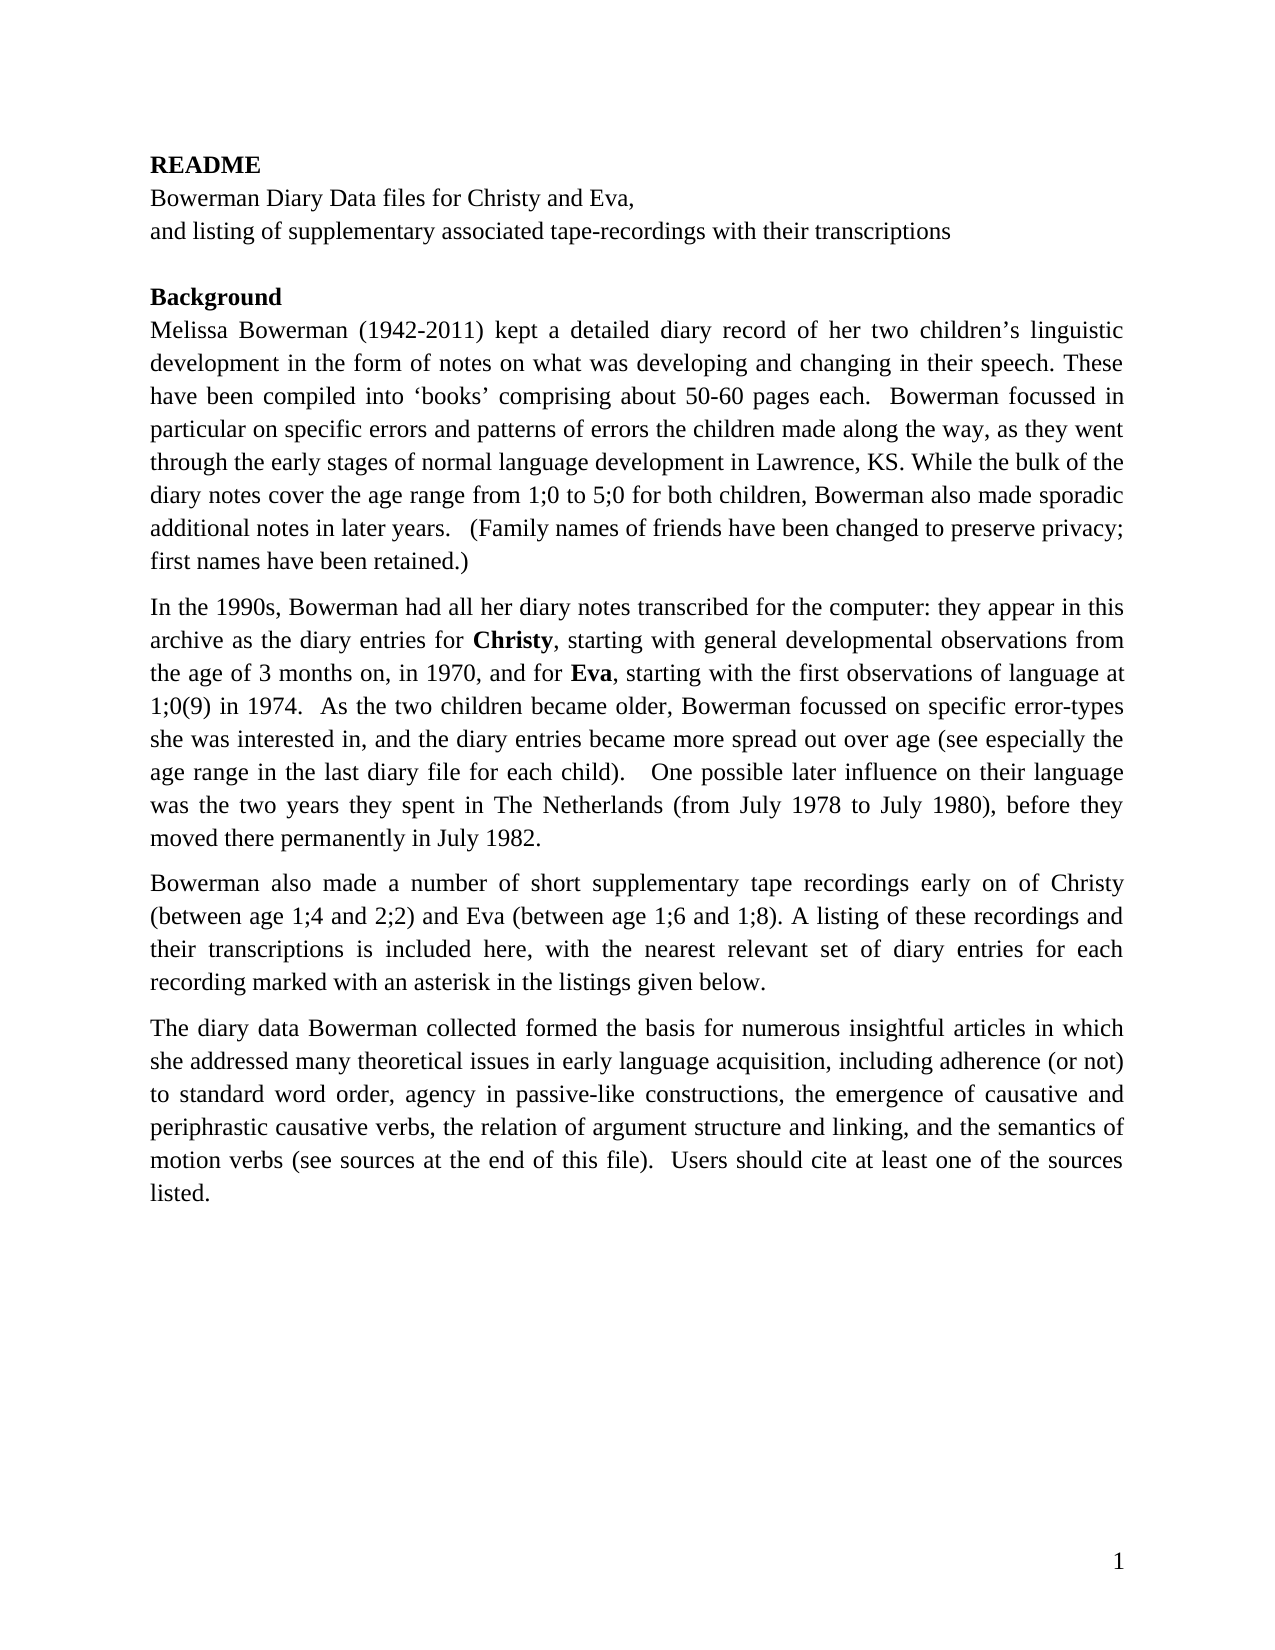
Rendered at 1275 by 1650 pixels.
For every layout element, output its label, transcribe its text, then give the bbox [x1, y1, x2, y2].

text The diary data Bowerman collected formed the basis for numerous insightful articles in which she addressed many theoretical issues in early language acquisition, including adherence (or not) to standard word order, agency in passive-like constructions, the emergence of causative and periphrastic causative verbs, the relation of argument structure and linking, and the semantics of motion verbs (see sources at the end of this file). Users should cite at least one of the sources listed. [150, 1013, 1125, 1207]
text Melissa Bowerman (1942-2011) kept a detailed diary record of her two children’s linguistic development in the form of notes on what was developing and changing in their speech. These have been compiled into ‘books’ comprising about 50-60 pages each. Bowerman focussed in particular on specific errors and patterns of errors the children made along the way, as they went through the early stages of normal language development in Lawrence, KS. While the bulk of the diary notes cover the age range from 1;0 to 5;0 for both children, Bowerman also made sporadic additional notes in later years. (Family names of friends have been changed to preserve privacy; first names have been retained.) [150, 315, 1125, 575]
text and listing of supplementary associated tape-recordings with their transcriptions [150, 216, 1125, 245]
text Bowerman also made a number of short supplementary tape recordings early on of Christy (between age 1;4 and 2;2) and Eva (between age 1;6 and 1;8). A listing of these recordings and their transcriptions is included here, with the nearest relevant set of diary entries for each recording marked with an asterisk in the listings given below. [150, 868, 1125, 996]
text README [150, 150, 1125, 179]
text Bowerman Diary Data files for Christy and Eva, [150, 183, 1125, 212]
text In the 1990s, Bowerman had all her diary notes transcribed for the computer: they appear in this archive as the diary entries for Christy, starting with general developmental observations from the age of 3 months on, in 1970, and for Eva, starting with the first observations of language at 1;0(9) in 1974. As the two children became older, Bowerman focussed on specific error-types she was interested in, and the diary entries became more spread out over age (see especially the age range in the last diary file for each child). One possible later influence on their language was the two years they spent in The Netherlands (from July 1978 to July 1980), before they moved there permanently in July 1982. [150, 592, 1125, 852]
text Background [150, 282, 1125, 311]
